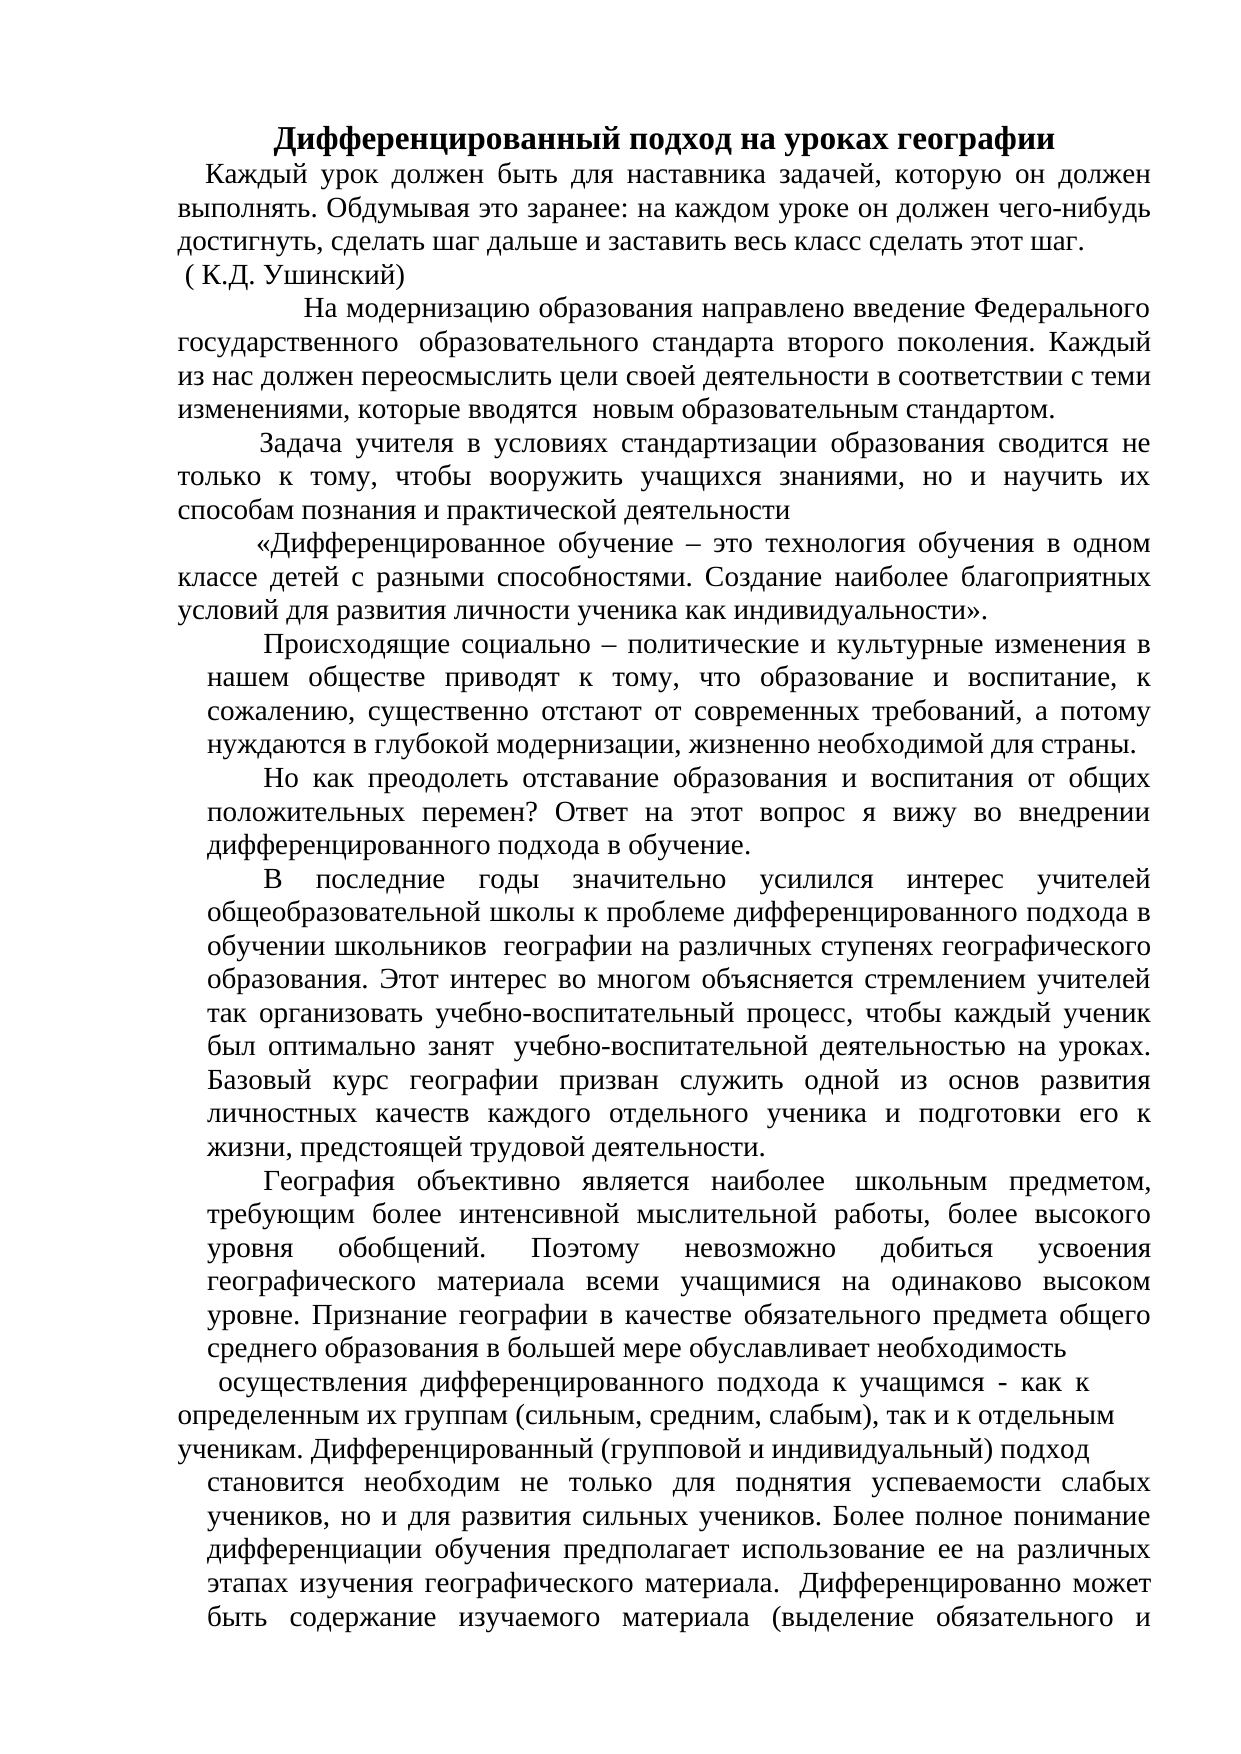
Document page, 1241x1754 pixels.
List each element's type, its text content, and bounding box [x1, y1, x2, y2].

text В последние годы значительно усилился интерес учителей общеобразовательной школы к проблеме дифференцированного подхода в обучении школьников географии на различных ступенях географического образования. Этот интерес во многом объясняется стремлением учителей так организовать учебно-воспитательный процесс, чтобы каждый ученик был оптимально занят учебно-воспитательной деятельностью на уроках. Базовый курс географии призван служить одной из основ развития личностных качеств каждого отдельного ученика и подготовки его к жизни, предстоящей трудовой деятельности. [207, 861, 1152, 1163]
text На модернизацию образования направлено введение Федерального государственного образовательного стандарта второго поколения. Каждый из нас должен переосмыслить цели своей деятельности в соответствии с теми изменениями, которые вводятся новым образовательным стандартом. [177, 291, 1152, 425]
text Происходящие социально – политические и культурные изменения в нашем обществе приводят к тому, что образование и воспитание, к сожалению, существенно отстают от современных требований, а потому нуждаются в глубокой модернизации, жизненно необходимой для страны. [207, 626, 1152, 760]
text ( К.Д. Ушинский) [177, 257, 1152, 291]
text Каждый урок должен быть для наставника задачей, которую он должен выполнять. Обдумывая это заранее: на каждом уроке он должен чего-нибудь достигнуть, сделать шаг дальше и заставить весь класс сделать этот шаг. [177, 156, 1152, 257]
text Задача учителя в условиях стандартизации образования сводится не только к тому, чтобы вооружить учащихся знаниями, но и научить их способам познания и практической деятельности [177, 425, 1152, 525]
text География объективно является наиболее школьным предметом, требующим более интенсивной мыслительной работы, более высокого уровня обобщений. Поэтому невозможно добиться усвоения географического материала всеми учащимися на одинаково высоком уровне. Признание географии в качестве обязательного предмета общего среднего образования в большей мере обуславливает необходимость [207, 1163, 1152, 1364]
text осуществления дифференцированного подхода к учащимся - как к определенным их группам (сильным, средним, слабым), так и к отдельным ученикам. Дифференцированный (групповой и индивидуальный) подход [177, 1364, 1152, 1464]
text «Дифференцированное обучение – это технология обучения в одном классе детей с разными способностями. Создание наиболее благоприятных условий для развития личности ученика как индивидуальности». [177, 525, 1152, 626]
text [207, 1464, 1152, 1632]
text Дифференцированный подход на уроках географии [177, 118, 1152, 156]
text Но как преодолеть отставание образования и воспитания от общих положительных перемен? Ответ на этот вопрос я вижу во внедрении дифференцированного подхода в обучение. [207, 760, 1152, 861]
